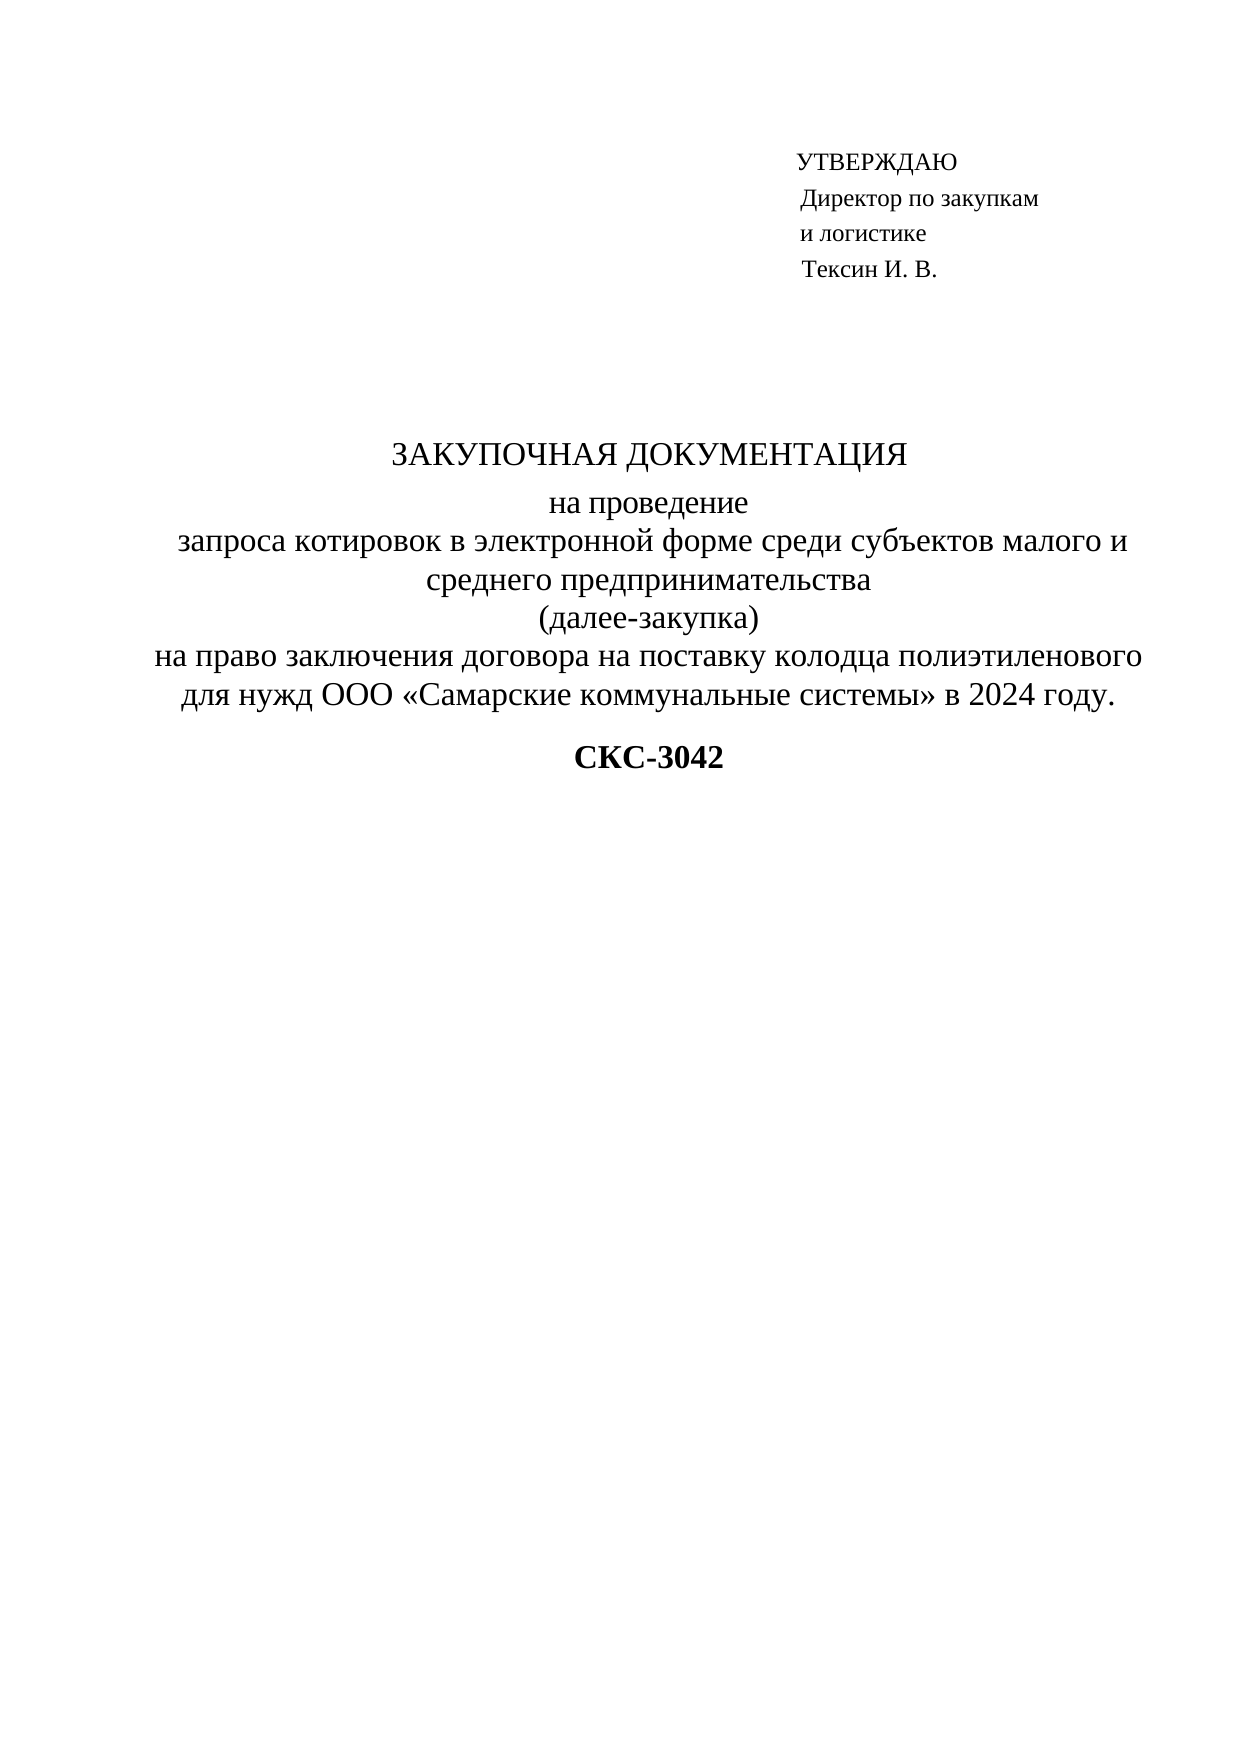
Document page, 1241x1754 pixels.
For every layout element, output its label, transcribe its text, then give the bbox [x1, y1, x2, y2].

text Тексин И. В. [131, 254, 1168, 283]
text УТВЕРЖДАЮ [796, 147, 1168, 175]
text на проведение [131, 482, 1166, 520]
text запроса котировок в электронной форме среди субъектов малого и среднего предпринимательства [131, 520, 1166, 597]
text Директор по закупкам [131, 183, 1168, 211]
text и логистике [131, 218, 1168, 247]
text ЗАКУПОЧНАЯ ДОКУМЕНТАЦИЯ [131, 434, 1168, 472]
text СКС-3042 [131, 737, 1166, 775]
text (далее-закупка) [131, 597, 1166, 635]
text на право заключения договора на поставку колодца полиэтиленового для нужд ООО «Самарские коммунальные системы» в 2024 году. [131, 635, 1166, 712]
